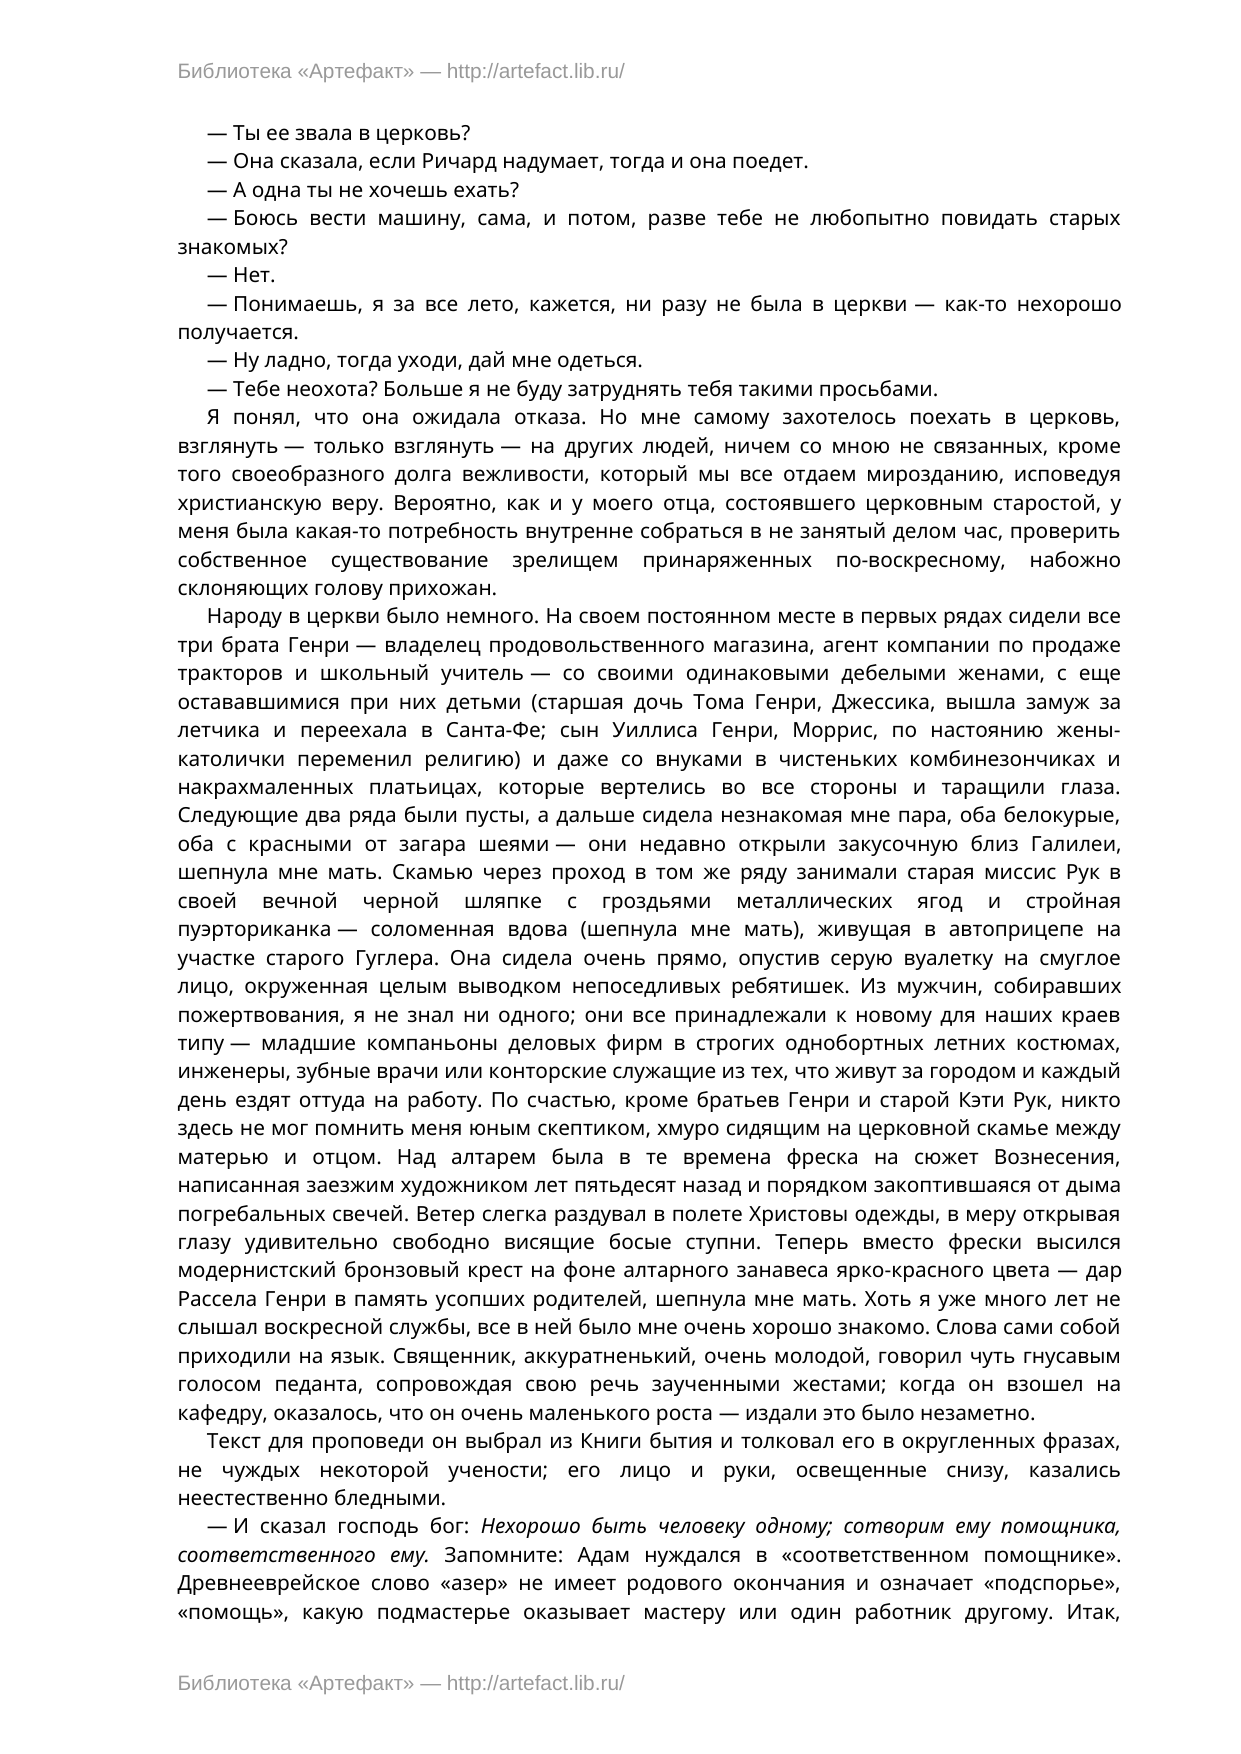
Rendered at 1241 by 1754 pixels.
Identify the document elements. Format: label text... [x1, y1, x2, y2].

text Я понял, что она ожидала отказа. Но мне самому захотелось поехать в церковь, взглянуть — только взглянуть — на других людей, ничем со мною не связанных, кроме того своеобразного долга вежливости, который мы все отдаем мирозданию, исповедуя христианскую веру. Вероятно, как и у моего отца, состоявшего церковным старостой, у меня была какая-то потребность внутренне собраться в не занятый делом час, проверить собственное существование зрелищем принаряженных по-воскресному, набожно склоняющих голову прихожан. [177, 402, 1122, 602]
text — Понимаешь, я за все лето, кажется, ни разу не была в церкви — как-то нехорошо получается. [177, 289, 1122, 346]
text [177, 1512, 1122, 1625]
text — А одна ты не хочешь ехать? [177, 175, 1122, 203]
text Текст для проповеди он выбрал из Книги бытия и толковал его в округленных фразах, не чуждых некоторой учености; его лицо и руки, освещенные снизу, казались неестественно бледными. [177, 1426, 1122, 1512]
text — Нет. [177, 260, 1122, 289]
text — Ты ее звала в церковь? [177, 118, 1122, 147]
text — Тебе неохота? Больше я не буду затруднять тебя такими просьбами. [177, 374, 1122, 402]
text — Она сказала, если Ричард надумает, тогда и она поедет. [177, 147, 1122, 175]
text Народу в церкви было немного. На своем постоянном месте в первых рядах сидели все три брата Генри — владелец продовольственного магазина, агент компании по продаже тракторов и школьный учитель — со своими одинаковыми дебелыми женами, с еще остававшимися при них детьми (старшая дочь Тома Генри, Джессика, вышла замуж за летчика и переехала в Санта-Фе; сын Уиллиса Генри, Моррис, по настоянию жены-католички переменил религию) и даже со внуками в чистеньких комбинезончикax и накрахмаленных платьицах, которые вертелись во вce стороны и таращили глаза. Следующие два ряда были пусты, а дальше сидела незнакомая мне пара, оба белокурые, оба с красными от загара шеями — они недавно открыли закусочную близ Галилеи, шепнула мне мать. Скамью через проход в том же ряду занимали старая миссис Рук в своей вечной черной шляпке с гроздьями металлических ягод и стройная пуэрториканка — соломенная вдова (шепнула мне мать), живущая в автоприцепе на участке старого Гуглера. Она сидела очень прямо, опустив серую вуалетку на смуглое лицо, окруженная целым выводком непоседливых ребятишек. Из мужчин, собиравших пожертвования, я не знал ни одного; они все принадлежали к новому для наших краев типу — младшие компаньоны деловых фирм в строгих однобортных летних костюмах, инженеры, зубные врачи или конторские служащие из тех, что живут за городом и каждый день ездят оттуда на работу. По счастью, кроме братьев Генри и старой Кэти Рук, никто здесь не мог помнить меня юным скептиком, хмуро сидящим на церковной скамье между матерью и отцом. Над алтарем была в те времена фреска на сюжет Вознесения, написанная заезжим художником лет пятьдесят назад и порядком закоптившаяся от дыма погребальных свечей. Ветер слегка раздувал в полете Христовы одежды, в меру открывая глазу удивительно свободно висящие босые ступни. Теперь вместо фрески высился модернистский бронзовый крест на фоне алтарного занавеса ярко-красного цвета — дар Рассела Генри в память усопших родителей, шепнула мне мать. Хоть я уже много лет не слышал воскресной службы, все в ней было мне очень хорошо знакомо. Слова сами собой приходили на язык. Священник, аккуратненький, очень молодой, говорил чуть гнусавым голосом педанта, сопровождая свою речь заученными жестами; когда он взошел на кафедру, оказалось, что он очень маленького роста — издали это было незаметно. [177, 602, 1122, 1426]
text — Боюсь вести машину, сама, и потом, разве тебе не любопытно повидать старых знакомых? [177, 203, 1122, 260]
text — Ну ладно, тогда уходи, дай мне одеться. [177, 346, 1122, 374]
